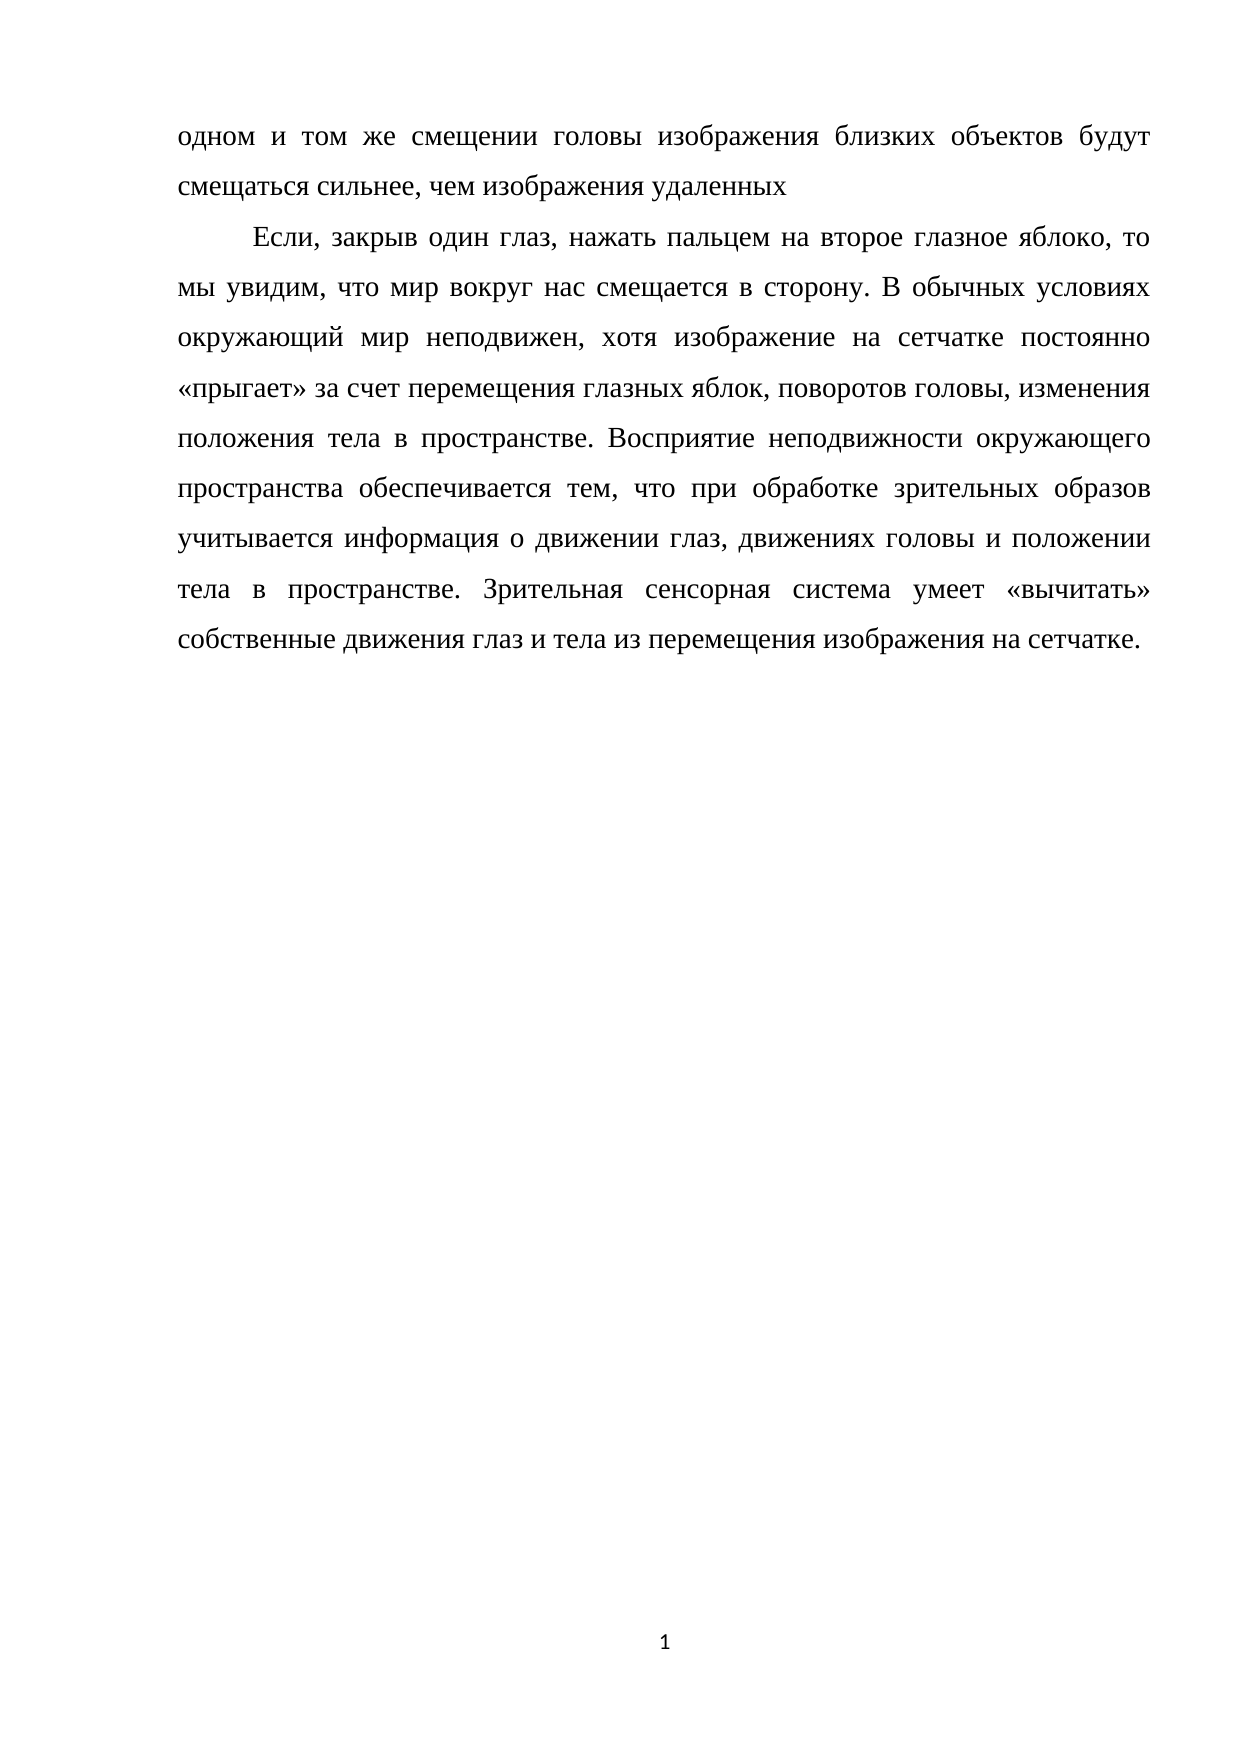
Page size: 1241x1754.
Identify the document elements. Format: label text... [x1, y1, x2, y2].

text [177, 118, 1152, 202]
text Если, закрыв один глаз, нажать пальцем на второе глазное яблоко, то мы увидим, что мир вокруг нас смещается в сторону. В обычных условиях окружающий мир неподвижен, хотя изображение на сетчатке постоянно «прыгает» за счет перемещения глазных яблок, поворотов головы, изменения положения тела в пространстве. Восприятие неподвижности окружающего пространства обеспечивается тем, что при обработке зрительных образов учитывается информация о движении глаз, движениях головы и положении тела в пространстве. Зрительная сенсорная система умеет «вычитать» собственные движения глаз и тела из перемещения изображения на сетчатке. [177, 219, 1152, 655]
